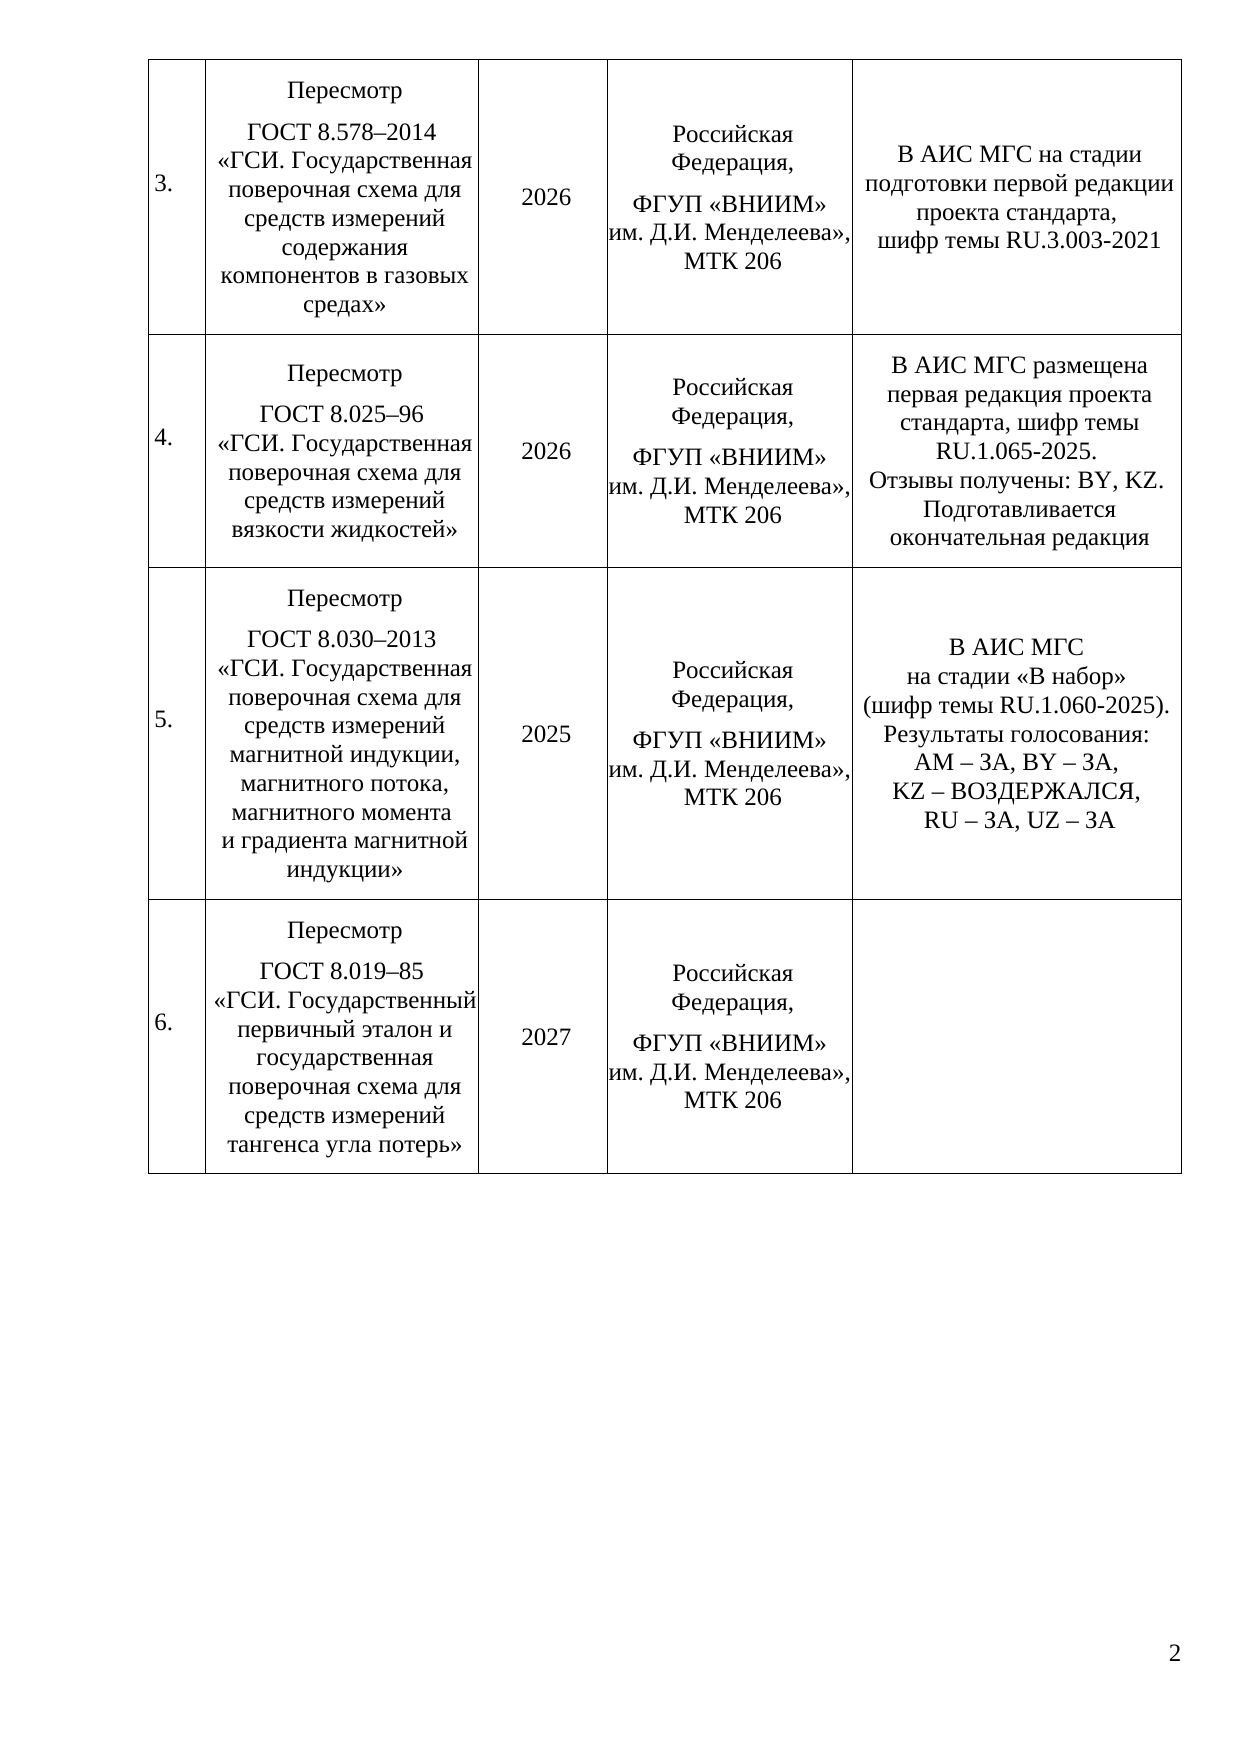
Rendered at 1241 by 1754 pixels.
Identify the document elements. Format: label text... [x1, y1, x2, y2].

table_cell Пересмотр ГОСТ 8.030–2013 «ГСИ. Государственная поверочная схема для средств измерений магнитной индукции, магнитного потока, магнитного момента и градиента магнитной индукции» [206, 568, 478, 898]
table_cell 2025 [479, 568, 607, 898]
table_cell 2026 [479, 335, 607, 567]
table_cell Российская Федерация, ФГУП «ВНИИМ» им. Д.И. Менделеева», МТК 206 [608, 900, 852, 1173]
table_cell [853, 900, 1181, 1173]
table_cell [149, 335, 205, 567]
table_cell [149, 568, 205, 898]
table_cell 2027 [479, 900, 607, 1173]
table_cell Российская Федерация, ФГУП «ВНИИМ» им. Д.И. Менделеева», МТК 206 [608, 568, 852, 898]
table_cell Пересмотр ГОСТ 8.019–85 «ГСИ. Государственный первичный эталон и государственная поверочная схема для средств измерений тангенса угла потерь» [206, 900, 478, 1173]
table_cell В АИС МГС на стадии подготовки первой редакции проекта стандарта, шифр темы RU.3.003-2021 [853, 60, 1181, 333]
table_cell Пересмотр ГОСТ 8.025–96 «ГСИ. Государственная поверочная схема для средств измерений вязкости жидкостей» [206, 335, 478, 567]
table_cell 2026 [479, 60, 607, 333]
table_cell [149, 900, 205, 1173]
table_cell В АИС МГС на стадии «В набор» (шифр темы RU.1.060-2025). Результаты голосования: AM – ЗА, BY – ЗА, KZ – ВОЗДЕРЖАЛСЯ, RU – ЗА, UZ – ЗА [853, 568, 1181, 898]
table_cell Пересмотр ГОСТ 8.578–2014 «ГСИ. Государственная поверочная схема для средств измерений содержания компонентов в газовых средах» [206, 60, 478, 333]
table_cell В АИС МГС размещена первая редакция проекта стандарта, шифр темы RU.1.065-2025. Отзывы получены: BY, KZ. Подготавливается окончательная редакция [853, 335, 1181, 567]
table_cell [149, 60, 205, 333]
table_cell Российская Федерация, ФГУП «ВНИИМ» им. Д.И. Менделеева», МТК 206 [608, 335, 852, 567]
table_cell Российская Федерация, ФГУП «ВНИИМ» им. Д.И. Менделеева», МТК 206 [608, 60, 852, 333]
